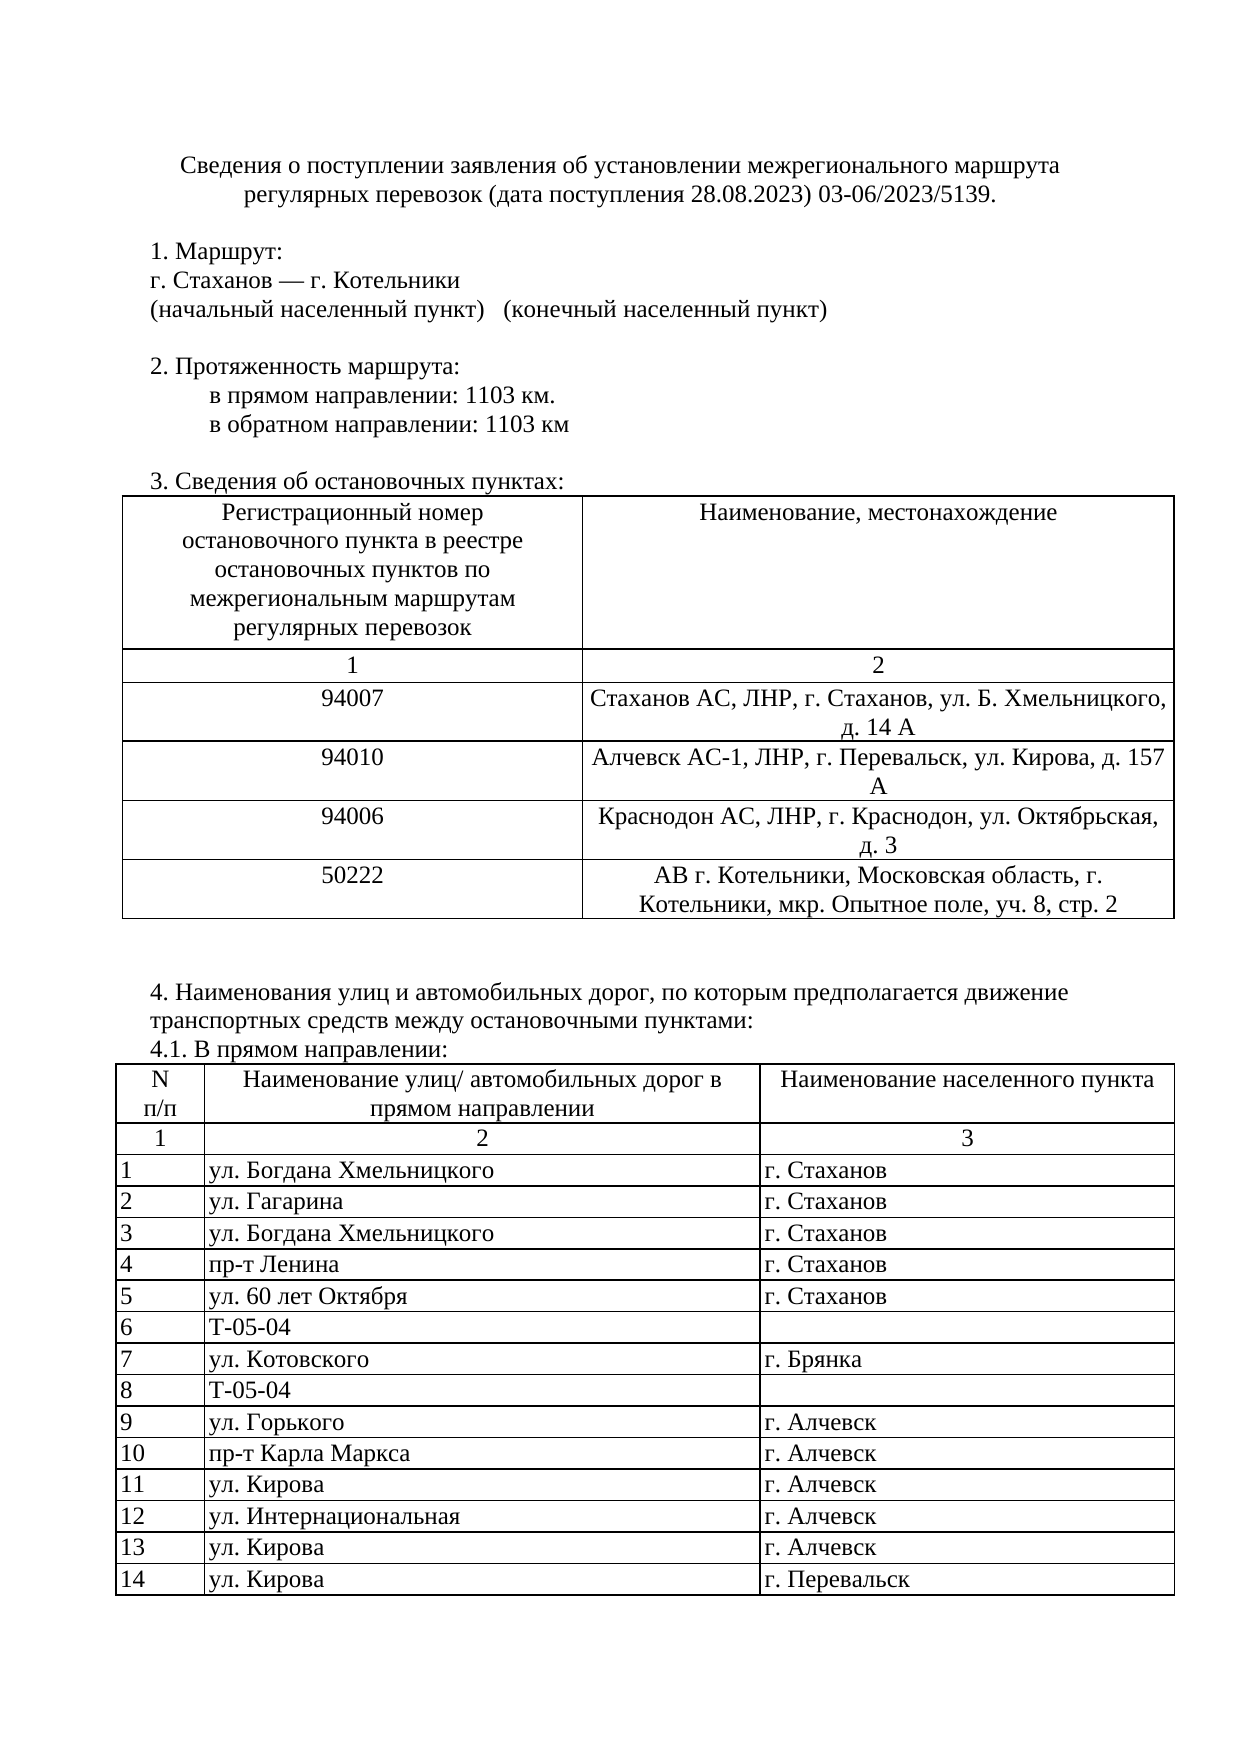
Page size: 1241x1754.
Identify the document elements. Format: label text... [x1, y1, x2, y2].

table_cell 11 [117, 1470, 204, 1499]
table_cell 94007 [123, 683, 582, 740]
text Сведения о поступлении заявления об установлении межрегионального маршрута регулярных перевозок (дата поступления 28.08.2023) 03-06/2023/5139. [150, 150, 1090, 207]
table_cell ул. Гагарина [205, 1187, 759, 1216]
table_cell г. Стаханов [761, 1218, 1174, 1248]
table_cell пр-т Карла Маркса [205, 1438, 759, 1468]
table_cell Стаханов АС, ЛНР, г. Стаханов, ул. Б. Хмельницкого, д. 14 А [583, 683, 1173, 740]
table_cell 14 [117, 1564, 204, 1594]
table_cell АВ г. Котельники, Московская область, г. Котельники, мкр. Опытное поле, уч. 8, стр. 2 [583, 860, 1173, 918]
table_cell г. Перевальск [761, 1564, 1174, 1594]
table_header Наименование, местонахождение [583, 497, 1173, 648]
table_cell [761, 1312, 1174, 1342]
table_cell 3 [761, 1124, 1174, 1153]
table_cell 8 [117, 1375, 204, 1405]
table_cell 5 [117, 1281, 204, 1311]
table_cell 50222 [123, 860, 582, 918]
text 2. Протяженность маршрута: [150, 351, 1090, 380]
table_cell г. Брянка [761, 1344, 1174, 1374]
table_cell Краснодон АС, ЛНР, г. Краснодон, ул. Октябрьская, д. 3 [583, 801, 1173, 858]
table_cell 94006 [123, 801, 582, 858]
table_cell Алчевск АС-1, ЛНР, г. Перевальск, ул. Кирова, д. 157 А [583, 742, 1173, 799]
table_cell г. Алчевск [761, 1407, 1174, 1437]
table_cell ул. Кирова [205, 1564, 759, 1594]
text 4. Наименования улиц и автомобильных дорог, по которым предполагается движение транспортных средств между остановочными пунктами: [150, 977, 1090, 1034]
table_cell г. Стаханов [761, 1155, 1174, 1185]
text 4.1. В прямом направлении: [150, 1034, 1090, 1063]
text г. Стаханов — г. Котельники [150, 265, 1090, 294]
table_cell 2 [205, 1124, 759, 1153]
text 1. Маршрут: [150, 236, 1090, 265]
table_cell 13 [117, 1533, 204, 1562]
table_cell 9 [117, 1407, 204, 1437]
table_cell ул. Кирова [205, 1470, 759, 1499]
table_header Регистрационный номер остановочного пункта в реестре остановочных пунктов по межрегиональным маршрутам регулярных перевозок [123, 497, 582, 648]
table_cell ул. Интернациональная [205, 1501, 759, 1531]
table_cell г. Стаханов [761, 1187, 1174, 1216]
table_cell [761, 1375, 1174, 1405]
table_cell г. Алчевск [761, 1438, 1174, 1468]
table_cell г. Алчевск [761, 1533, 1174, 1562]
table_cell пр-т Ленина [205, 1250, 759, 1279]
table_cell 12 [117, 1501, 204, 1531]
table_cell ул. Богдана Хмельницкого [205, 1155, 759, 1185]
text в обратном направлении: 1103 км [150, 409, 1090, 437]
table_cell ул. Котовского [205, 1344, 759, 1374]
table_cell ул. 60 лет Октября [205, 1281, 759, 1311]
table_cell 1 [117, 1124, 204, 1153]
table_cell 4 [117, 1250, 204, 1279]
table_cell 6 [117, 1312, 204, 1342]
table_cell г. Алчевск [761, 1501, 1174, 1531]
table_cell г. Стаханов [761, 1281, 1174, 1311]
table_cell Т-05-04 [205, 1312, 759, 1342]
table_cell ул. Горького [205, 1407, 759, 1437]
table_cell 3 [117, 1218, 204, 1248]
table_cell 2 [117, 1187, 204, 1216]
table_cell 10 [117, 1438, 204, 1468]
table_cell 1 [117, 1155, 204, 1185]
table_cell г. Алчевск [761, 1470, 1174, 1499]
table_header Наименование улиц/ автомобильных дорог в прямом направлении [205, 1065, 759, 1122]
table_cell ул. Богдана Хмельницкого [205, 1218, 759, 1248]
table_header N п/п [117, 1065, 204, 1122]
table_cell 94010 [123, 742, 582, 799]
text 3. Сведения об остановочных пунктах: [150, 466, 1090, 495]
table_cell Т-05-04 [205, 1375, 759, 1405]
table_cell 7 [117, 1344, 204, 1374]
table_header Наименование населенного пункта [761, 1065, 1174, 1122]
table_cell 1 [123, 650, 582, 681]
table_cell 2 [583, 650, 1173, 681]
text в прямом направлении: 1103 км. [150, 380, 1090, 409]
table_cell ул. Кирова [205, 1533, 759, 1562]
text (начальный населенный пункт) (конечный населенный пункт) [150, 294, 1090, 322]
table_cell г. Стаханов [761, 1250, 1174, 1279]
